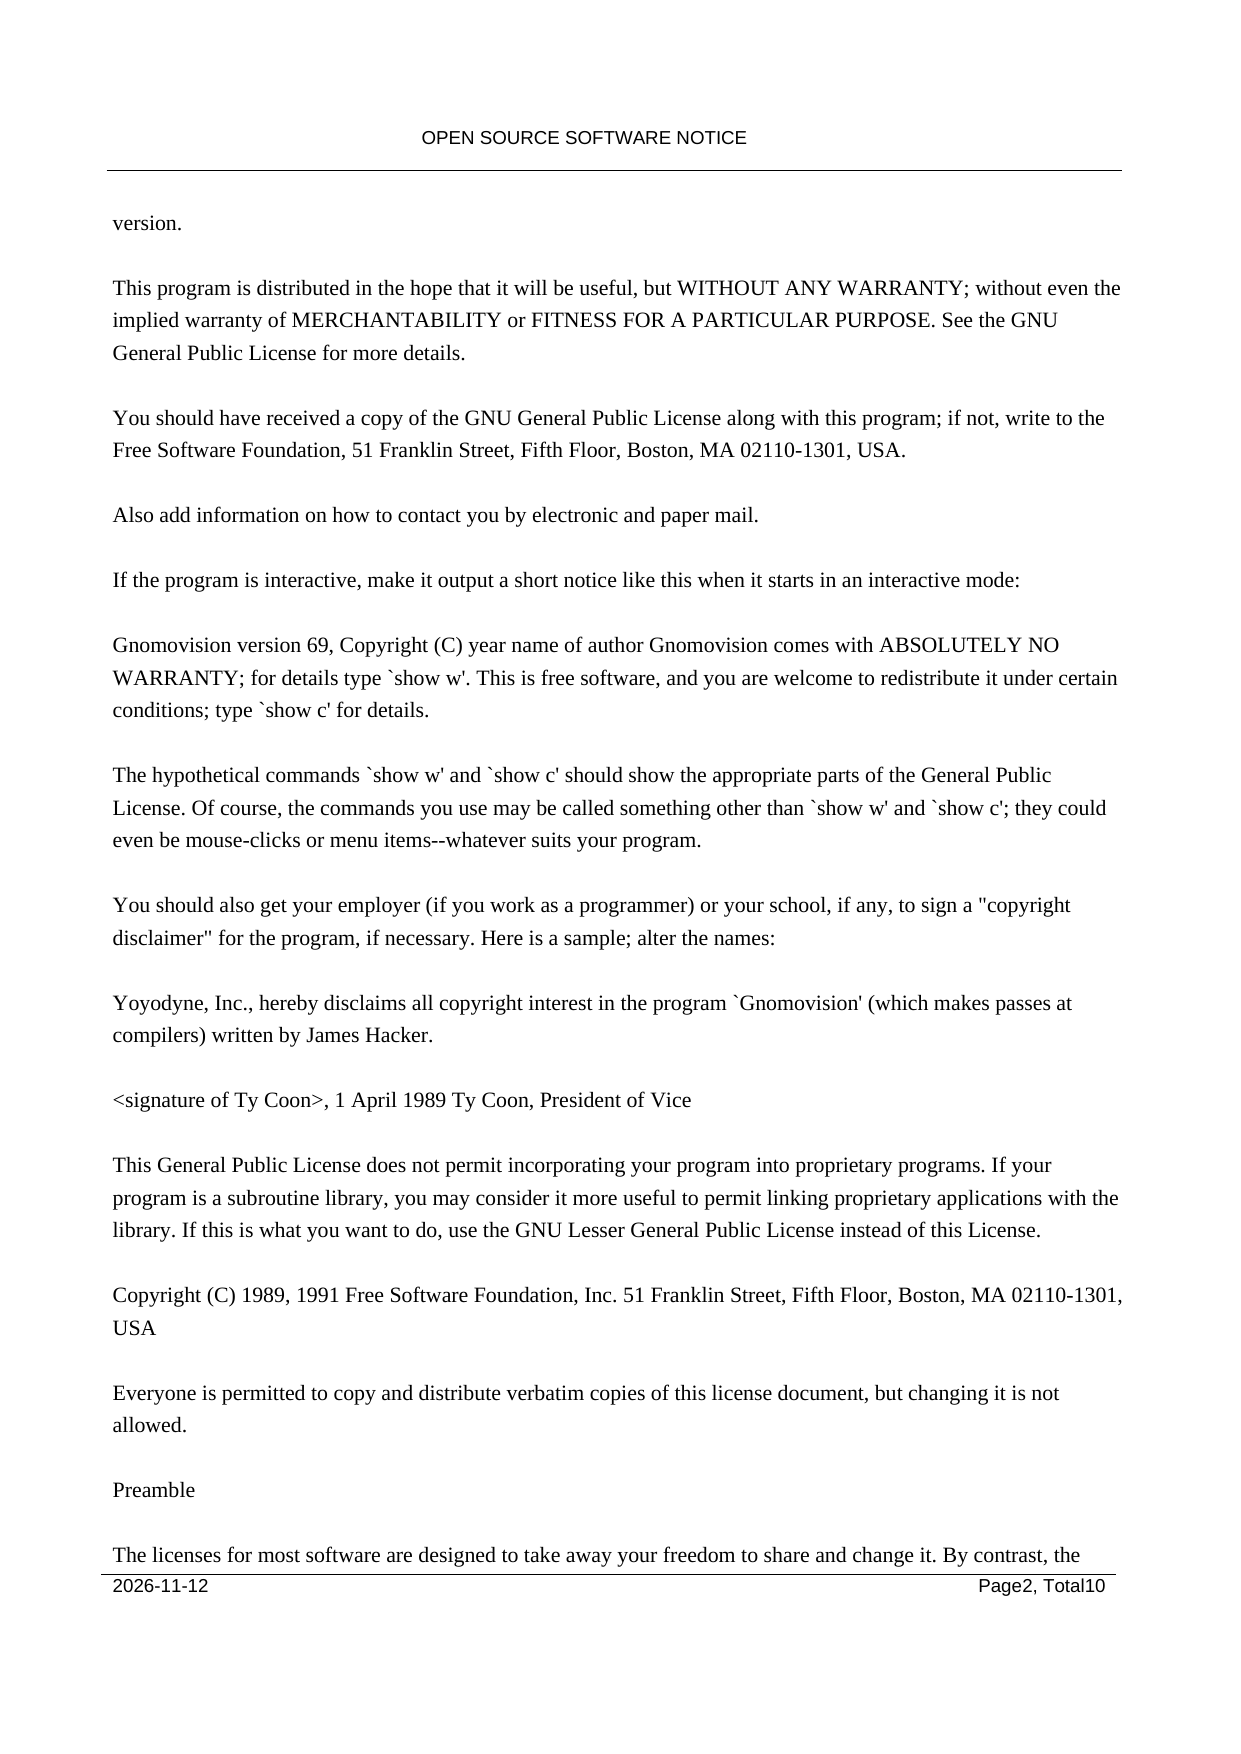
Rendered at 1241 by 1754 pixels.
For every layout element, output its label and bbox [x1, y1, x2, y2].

text [112, 206, 1128, 1571]
